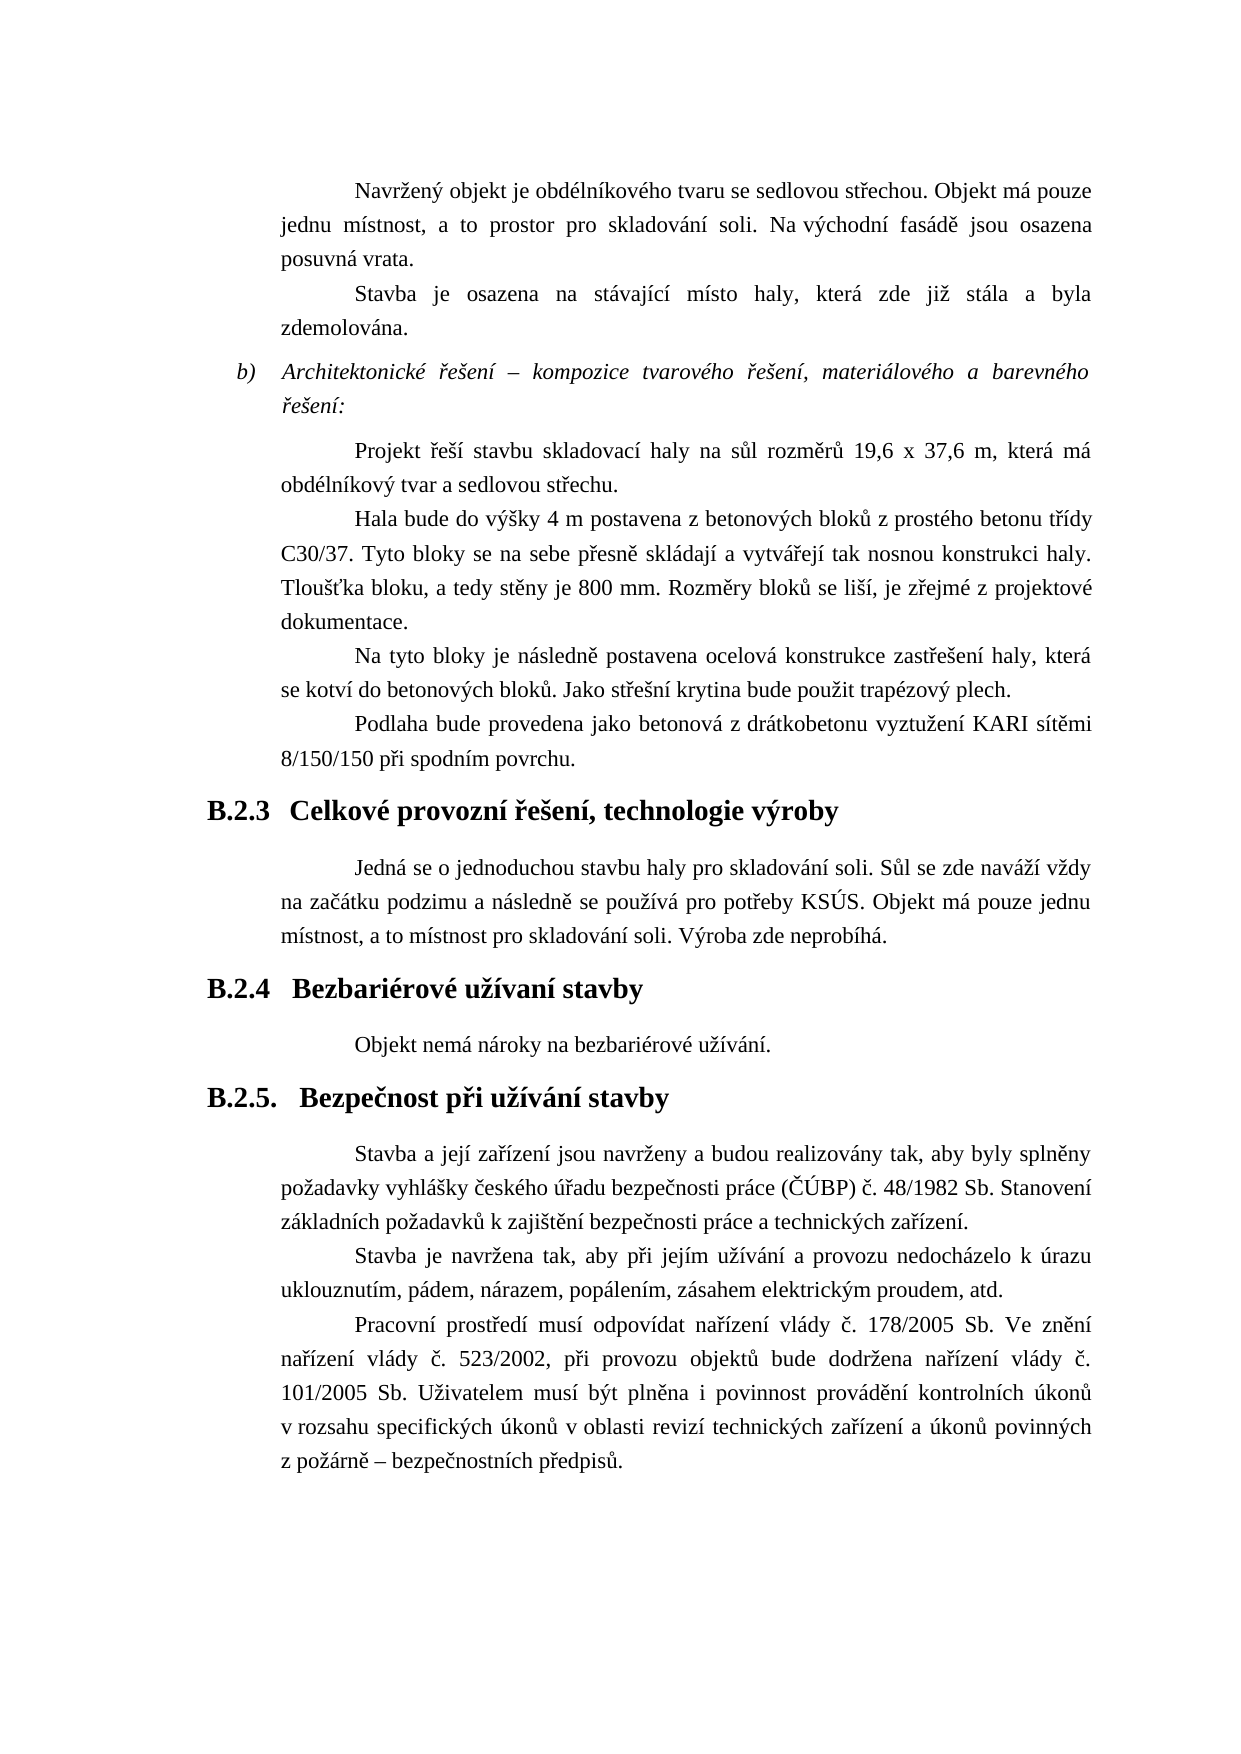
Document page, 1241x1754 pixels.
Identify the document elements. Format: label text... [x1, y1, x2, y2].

text Stavba je osazena na stávající místo haly, která zde již stála a byla zdemolována. [281, 280, 1092, 340]
text Jedná se o jednoduchou stavbu haly pro skladování soli. Sůl se zde naváží vždy na začátku podzimu a následně se používá pro potřeby KSÚS. Objekt má pouze jednu místnost, a to místnost pro skladování soli. Výroba zde neprobíhá. [281, 854, 1092, 948]
text Projekt řeší stavbu skladovací haly na sůl rozměrů 19,6 x 37,6 m, která má obdélníkový tvar a sedlovou střechu. [281, 437, 1092, 498]
text Stavba je navržena tak, aby při jejím užívání a provozu nedocházelo k úrazu uklouznutím, pádem, nárazem, popálením, zásahem elektrickým proudem, atd. [281, 1242, 1092, 1303]
list b) Architektonické řešení – kompozice tvarového řešení, materiálového a barevného řešení: [236, 358, 1092, 419]
subtitle B.2.4 Bezbariérové užívaní stavby [207, 971, 1092, 1004]
text Podlaha bude provedena jako betonová z drátkobetonu vyztužení KARI sítěmi 8/150/150 při spodním povrchu. [281, 711, 1092, 771]
text Hala bude do výšky 4 m postavena z betonových bloků z prostého betonu třídy C30/37. Tyto bloky se na sebe přesně skládají a vytvářejí tak nosnou konstrukci haly. Tloušťka bloku, a tedy stěny je 800 mm. Rozměry bloků se liší, je zřejmé z projektové dokumentace. [281, 506, 1092, 634]
text Na tyto bloky je následně postavena ocelová konstrukce zastřešení haly, která se kotví do betonových bloků. Jako střešní krytina bude použit trapézový plech. [281, 642, 1092, 703]
text Pracovní prostředí musí odpovídat nařízení vlády č. 178/2005 Sb. Ve znění nařízení vlády č. 523/2002, při provozu objektů bude dodržena nařízení vlády č. 101/2005 Sb. Uživatelem musí být plněna i povinnost provádění kontrolních úkonů v rozsahu specifických úkonů v oblasti revizí technických zařízení a úkonů povinných z požárně – bezpečnostních předpisů. [281, 1311, 1092, 1474]
subtitle B.2.5. Bezpečnost při užívání stavby [207, 1080, 1092, 1113]
text Navržený objekt je obdélníkového tvaru se sedlovou střechou. Objekt má pouze jednu místnost, a to prostor pro skladování soli. Na východní fasádě jsou osazena posuvná vrata. [281, 177, 1092, 272]
text Stavba a její zařízení jsou navrženy a budou realizovány tak, aby byly splněny požadavky vyhlášky českého úřadu bezpečnosti práce (ČÚBP) č. 48/1982 Sb. Stanovení základních požadavků k zajištění bezpečnosti práce a technických zařízení. [281, 1140, 1092, 1234]
subtitle B.2.3 Celkové provozní řešení, technologie výroby [207, 793, 1092, 827]
text Objekt nemá nároky na bezbariérové užívání. [281, 1031, 1092, 1057]
